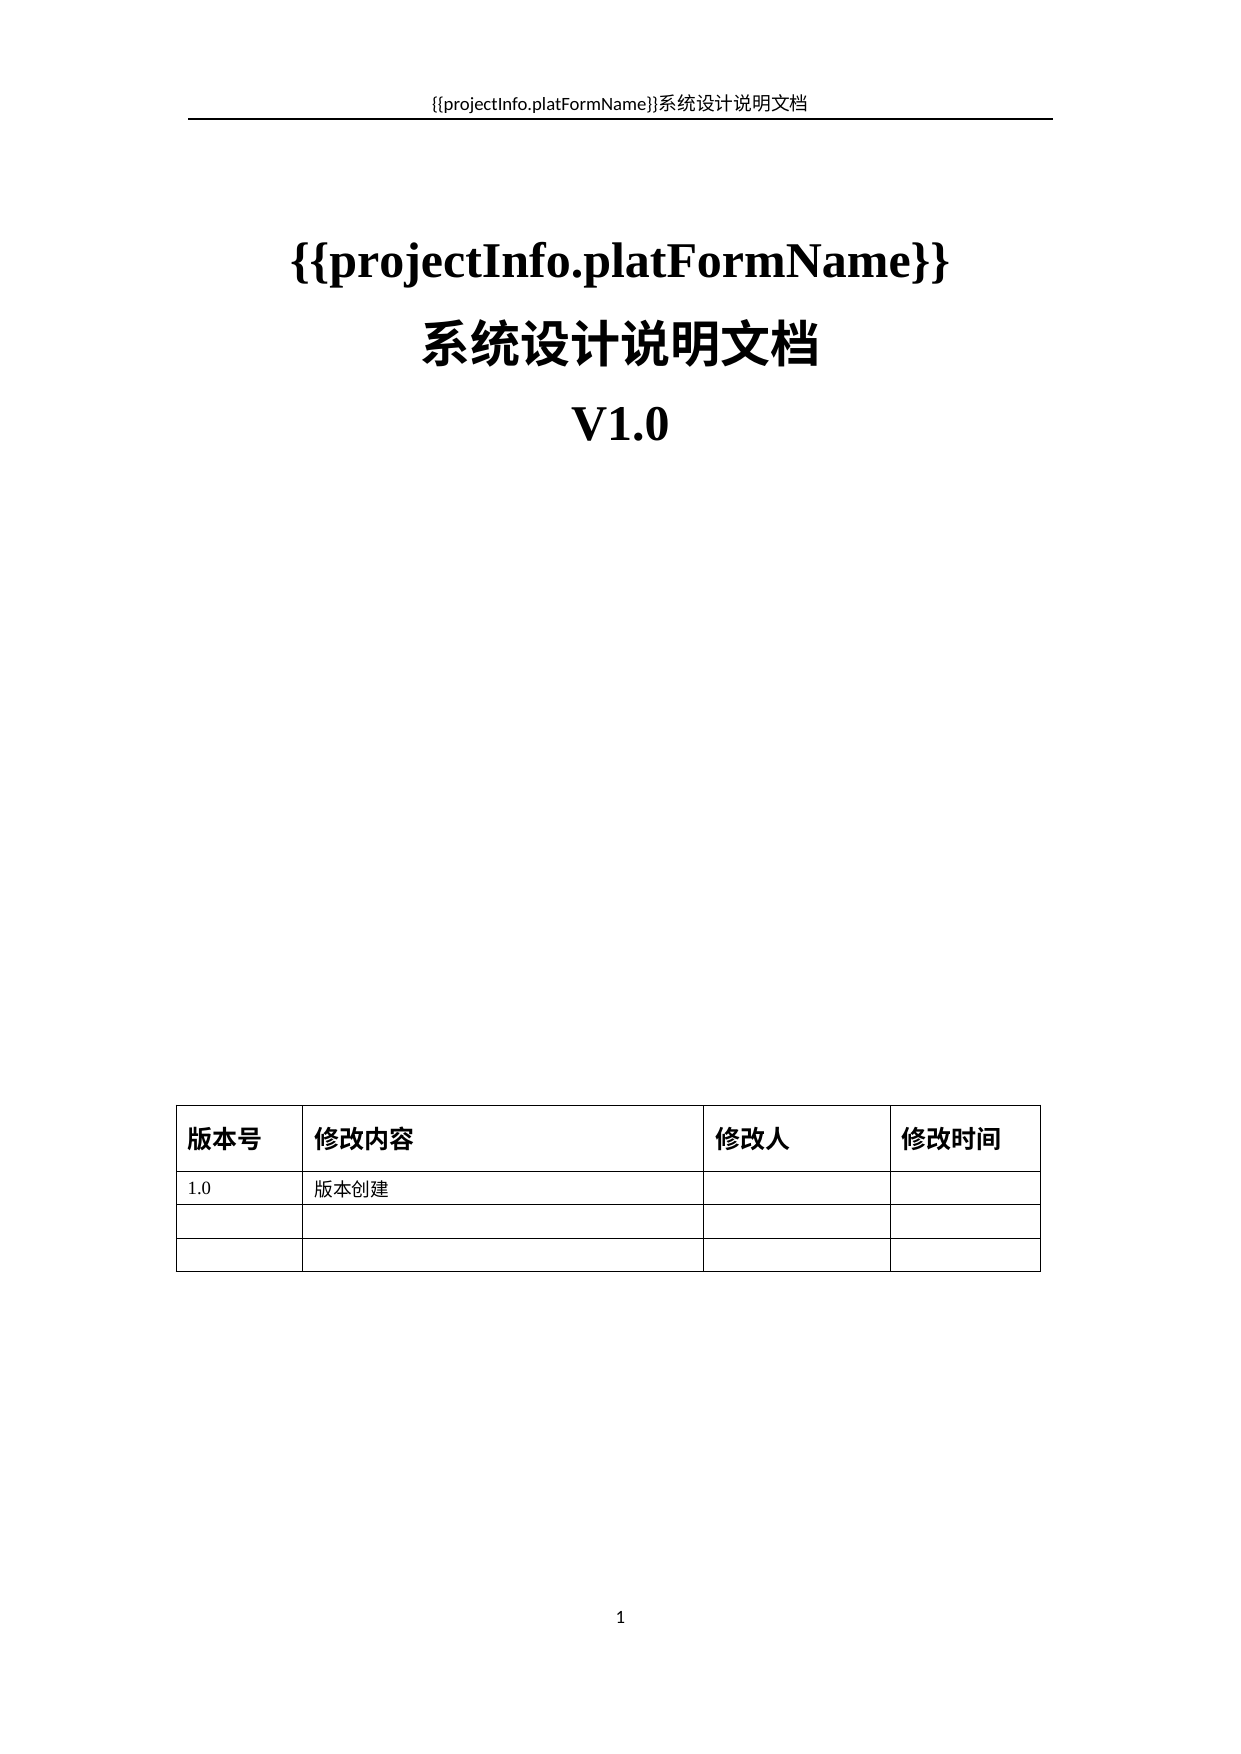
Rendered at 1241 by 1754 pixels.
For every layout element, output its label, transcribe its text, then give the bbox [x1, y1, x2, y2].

table_cell [891, 1172, 1040, 1204]
table_cell [704, 1239, 890, 1271]
table_cell [891, 1239, 1040, 1271]
table_cell [704, 1205, 890, 1238]
table_cell [303, 1239, 703, 1271]
table_cell [177, 1239, 302, 1271]
table_header 修改时间 [891, 1106, 1040, 1171]
table_cell [704, 1172, 890, 1204]
text 系统设计说明文档 [187, 292, 1053, 389]
table_cell 版本创建 [303, 1172, 703, 1204]
table_cell 1.0 [177, 1172, 302, 1204]
table_header 修改内容 [303, 1106, 703, 1171]
table_header 修改人 [704, 1106, 890, 1171]
table_header 版本号 [177, 1106, 302, 1171]
table_cell [891, 1205, 1040, 1238]
table_cell [303, 1205, 703, 1238]
text V1.0 [187, 389, 1053, 454]
table_cell [177, 1205, 302, 1238]
text {{projectInfo.platFormName}} [187, 227, 1053, 292]
